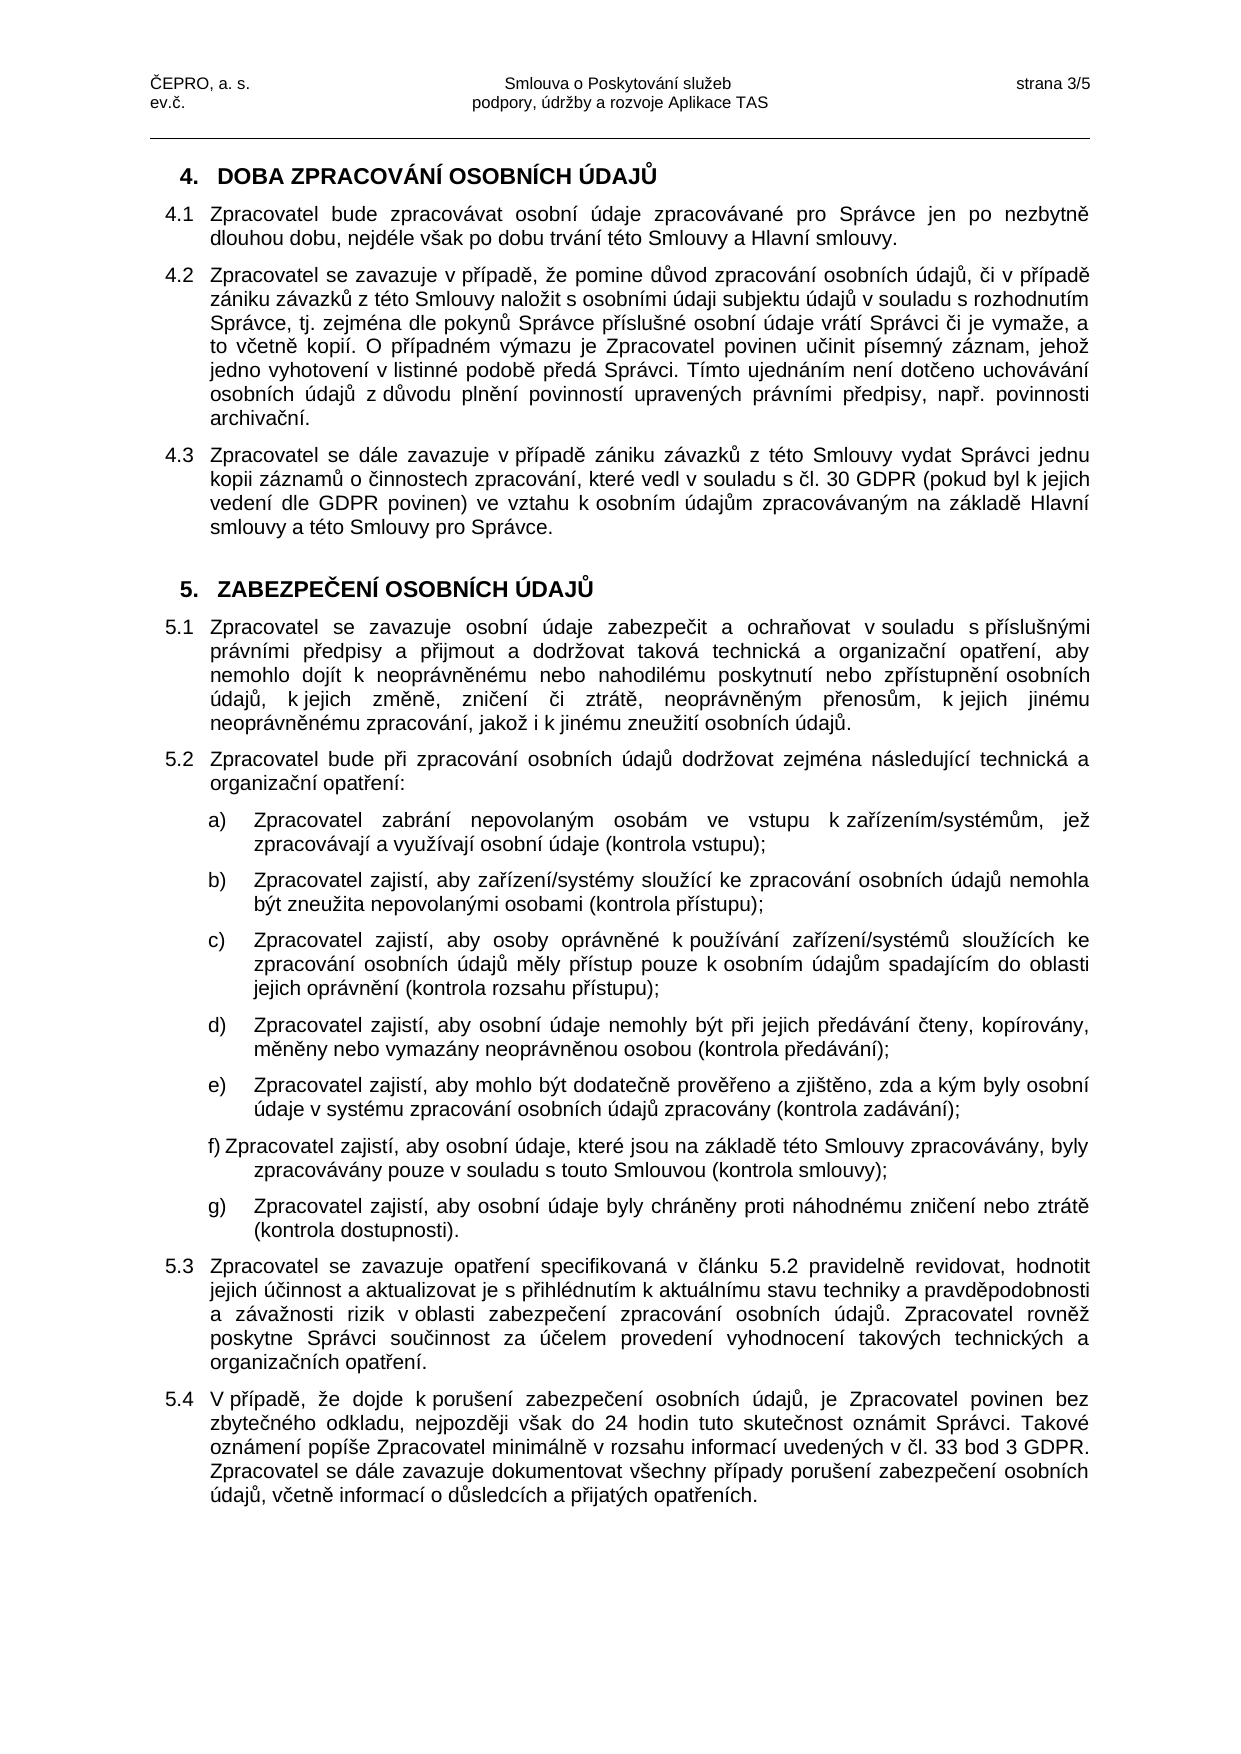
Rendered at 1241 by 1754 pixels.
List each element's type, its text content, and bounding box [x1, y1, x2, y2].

list Zpracovatel zajistí, aby zařízení/systémy sloužící ke zpracování osobních údajů nemohla být zneužita nepovolanými osobami (kontrola přístupu); [208, 868, 1090, 916]
list Zpracovatel zajistí, aby osobní údaje byly chráněny proti náhodnému zničení nebo ztrátě (kontrola dostupnosti). [208, 1194, 1090, 1242]
list Zpracovatel se zavazuje v případě, že pomine důvod zpracování osobních údajů, či v případě zániku závazků z této Smlouvy naložit s osobními údaji subjektu údajů v souladu s rozhodnutím Správce, tj. zejména dle pokynů Správce příslušné osobní údaje vrátí Správci či je vymaže, a to včetně kopií. O případném výmazu je Zpracovatel povinen učinit písemný záznam, jehož jedno vyhotovení v listinné podobě předá Správci. Tímto ujednáním není dotčeno uchovávání osobních údajů z důvodu plnění povinností upravených právními předpisy, např. povinnosti archivační. [165, 262, 1090, 430]
list Zpracovatel bude zpracovávat osobní údaje zpracovávané pro Správce jen po nezbytně dlouhou dobu, nejdéle však po dobu trvání této Smlouvy a Hlavní smlouvy. [165, 202, 1090, 250]
list Zpracovatel zajistí, aby osoby oprávněné k používání zařízení/systémů sloužících ke zpracování osobních údajů měly přístup pouze k osobním údajům spadajícím do oblasti jejich oprávnění (kontrola rozsahu přístupu); [208, 928, 1090, 1000]
list Zpracovatel zajistí, aby osobní údaje nemohly být při jejich předávání čteny, kopírovány, měněny nebo vymazány neoprávněnou osobou (kontrola předávání); [208, 1013, 1090, 1061]
list Zpracovatel zajistí, aby osobní údaje, které jsou na základě této Smlouvy zpracovávány, byly zpracovávány pouze v souladu s touto Smlouvou (kontrola smlouvy); [208, 1133, 1090, 1181]
list Zpracovatel zabrání nepovolaným osobám ve vstupu k zařízením/systémům, jež zpracovávají a využívají osobní údaje (kontrola vstupu); [208, 807, 1090, 855]
subtitle doba zpracování osobních údajů [179, 163, 1090, 189]
list Zpracovatel se zavazuje osobní údaje zabezpečit a ochraňovat v souladu s příslušnými právními předpisy a přijmout a dodržovat taková technická a organizační opatření, aby nemohlo dojít k neoprávněnému nebo nahodilému poskytnutí nebo zpřístupnění osobních údajů, k jejich změně, zničení či ztrátě, neoprávněným přenosům, k jejich jinému neoprávněnému zpracování, jakož i k jinému zneužití osobních údajů. [165, 615, 1090, 734]
list Zpracovatel zajistí, aby mohlo být dodatečně prověřeno a zjištěno, zda a kým byly osobní údaje v systému zpracování osobních údajů zpracovány (kontrola zadávání); [208, 1073, 1090, 1121]
list Zpracovatel se zavazuje opatření specifikovaná v článku 5.2 pravidelně revidovat, hodnotit jejich účinnost a aktualizovat je s přihlédnutím k aktuálnímu stavu techniky a pravděpodobnosti a závažnosti rizik v oblasti zabezpečení zpracování osobních údajů. Zpracovatel rovněž poskytne Správci součinnost za účelem provedení vyhodnocení takových technických a organizačních opatření. [165, 1254, 1090, 1374]
list V případě, že dojde k porušení zabezpečení osobních údajů, je Zpracovatel povinen bez zbytečného odkladu, nejpozději však do 24 hodin tuto skutečnost oznámit Správci. Takové oznámení popíše Zpracovatel minimálně v rozsahu informací uvedených v čl. 33 bod 3 GDPR. Zpracovatel se dále zavazuje dokumentovat všechny případy porušení zabezpečení osobních údajů, včetně informací o důsledcích a přijatých opatřeních. [165, 1387, 1090, 1506]
list Zpracovatel bude při zpracování osobních údajů dodržovat zejména následující technická a organizační opatření: [165, 747, 1090, 795]
list Zpracovatel se dále zavazuje v případě zániku závazků z této Smlouvy vydat Správci jednu kopii záznamů o činnostech zpracování, které vedl v souladu s čl. 30 GDPR (pokud byl k jejich vedení dle GDPR povinen) ve vztahu k osobním údajům zpracovávaným na základě Hlavní smlouvy a této Smlouvy pro Správce. [165, 443, 1090, 538]
subtitle Zabezpečení osobních údajů [179, 576, 1090, 602]
